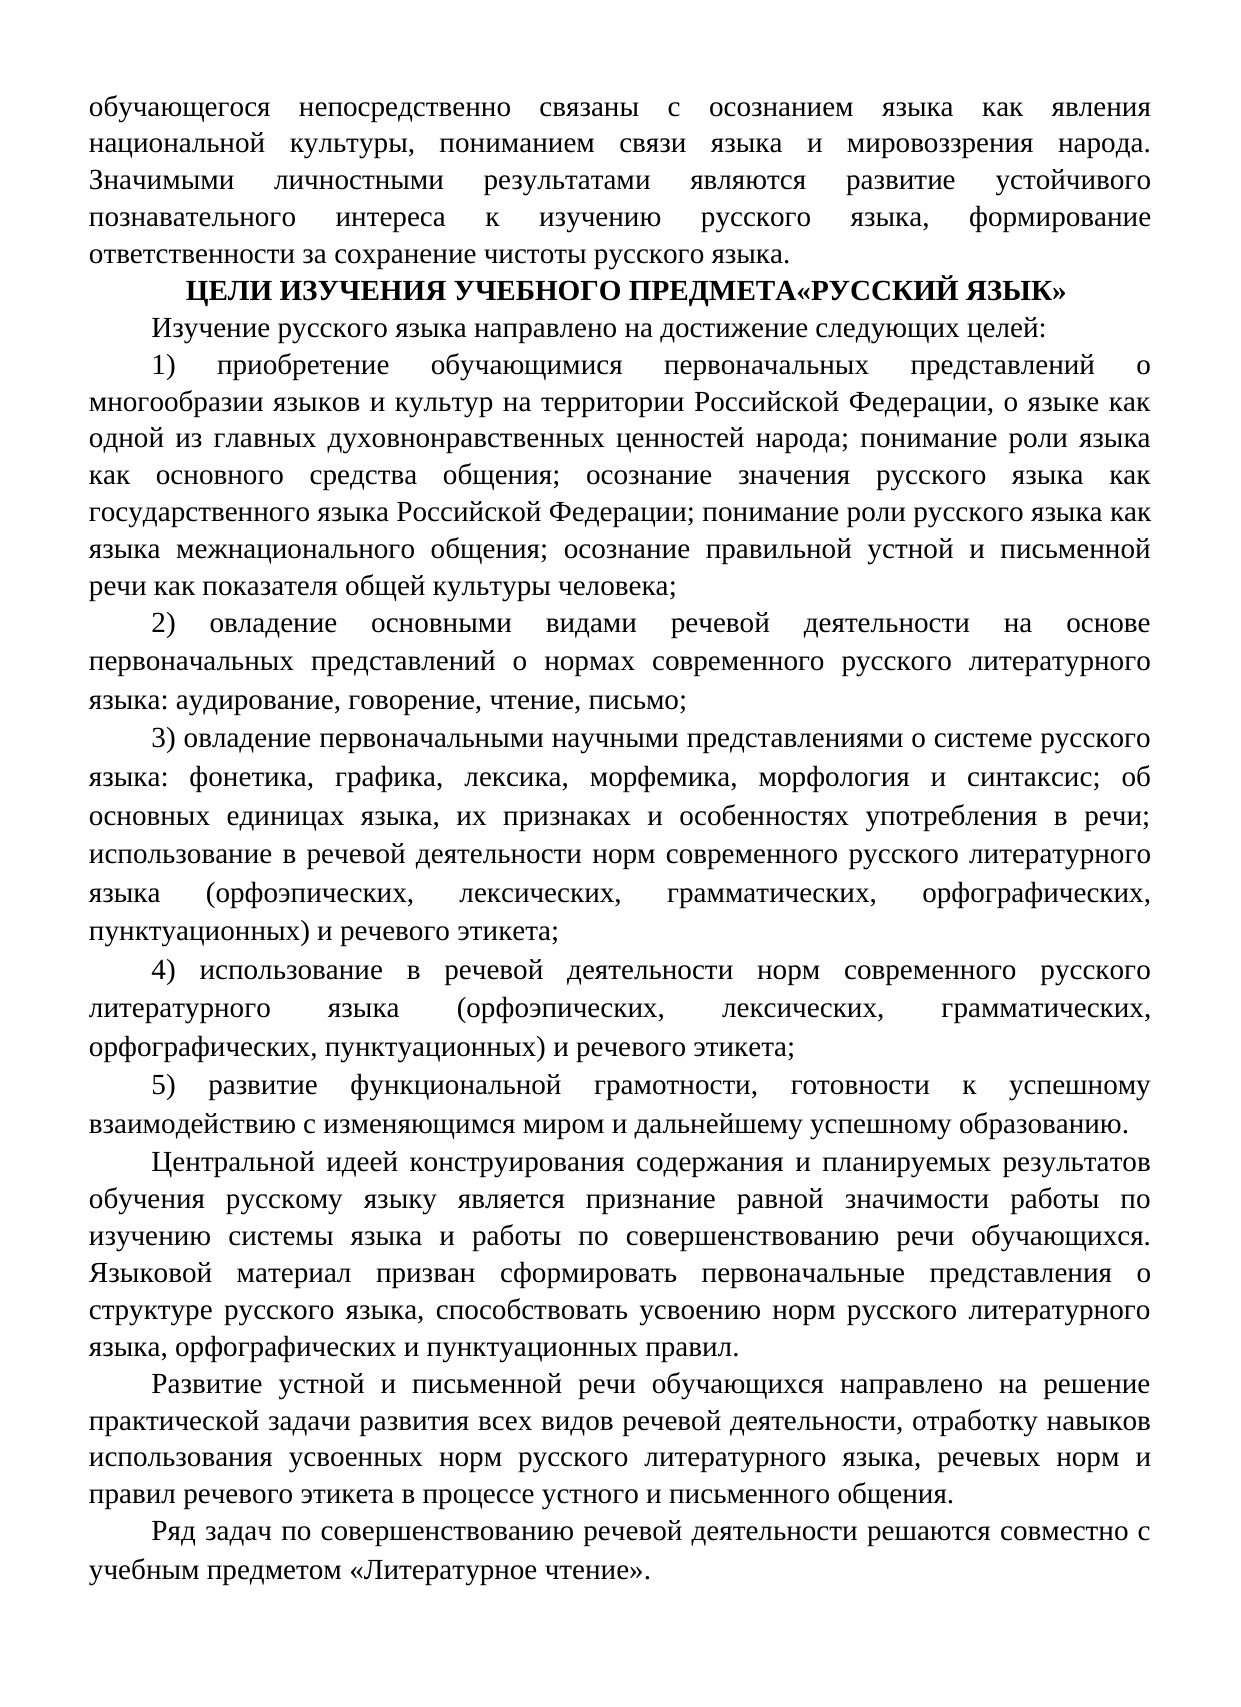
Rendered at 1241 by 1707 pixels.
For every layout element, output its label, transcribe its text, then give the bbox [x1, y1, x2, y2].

text 3) овладение первоначальными научными представлениями о системе русского языка: фонетика, графика, лексика, морфемика, морфология и синтаксис; об основных единицах языка, их признаках и особенностях употребления в речи; использование в речевой деятельности норм современного русского литературного языка (орфоэпических, лексических, грамматических, орфографических, пунктуационных) и речевого этикета; [89, 721, 1152, 947]
text 1) приобретение обучающимися первоначальных представлений о многообразии языков и культур на территории Российской Федерации, о языке как одной из главных духовнонравственных ценностей народа; понимание роли языка как основного средства общения; осознание значения русского языка как государственного языка Российской Федерации; понимание роли русского языка как языка межнационального общения; осознание правильной устной и письменной речи как показателя общей культуры человека; [89, 347, 1152, 602]
text 2) овладение основными видами речевой деятельности на основе первоначальных представлений о нормах современного русского литературного языка: аудирование, говорение, чтение, письмо; [89, 605, 1152, 716]
text Развитие устной и письменной речи обучающихся направлено на решение практической задачи развития всех видов речевой деятельности, отработку навыков использования усвоенных норм русского литературного языка, речевых норм и правил речевого этикета в процессе устного и письменного общения. [89, 1366, 1152, 1510]
text ЦЕЛИ ИЗУЧЕНИЯ УЧЕБНОГО ПРЕДМЕТА«РУССКИЙ ЯЗЫК» [101, 273, 1152, 307]
text Центральной идеей конструирования содержания и планируемых результатов обучения русскому языку является признание равной значимости работы по изучению системы языка и работы по совершенствованию речи обучающихся. Языковой материал призван сформировать первоначальные представления о структуре русского языка, способствовать усвоению норм русского литературного языка, орфографических и пунктуационных правил. [89, 1144, 1152, 1362]
text Изучение русского языка направлено на достижение следующих целей: [89, 310, 1152, 343]
text 4) использование в речевой деятельности норм современного русского литературного языка (орфоэпических, лексических, грамматических, орфографических, пунктуационных) и речевого этикета; [89, 952, 1152, 1062]
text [89, 89, 1152, 270]
text 5) развитие функциональной грамотности, готовности к успешному взаимодействию с изменяющимся миром и дальнейшему успешному образованию. [89, 1067, 1152, 1139]
text Ряд задач по совершенствованию речевой деятельности решаются совместно с учебным предметом «Литературное чтение». [89, 1513, 1152, 1585]
